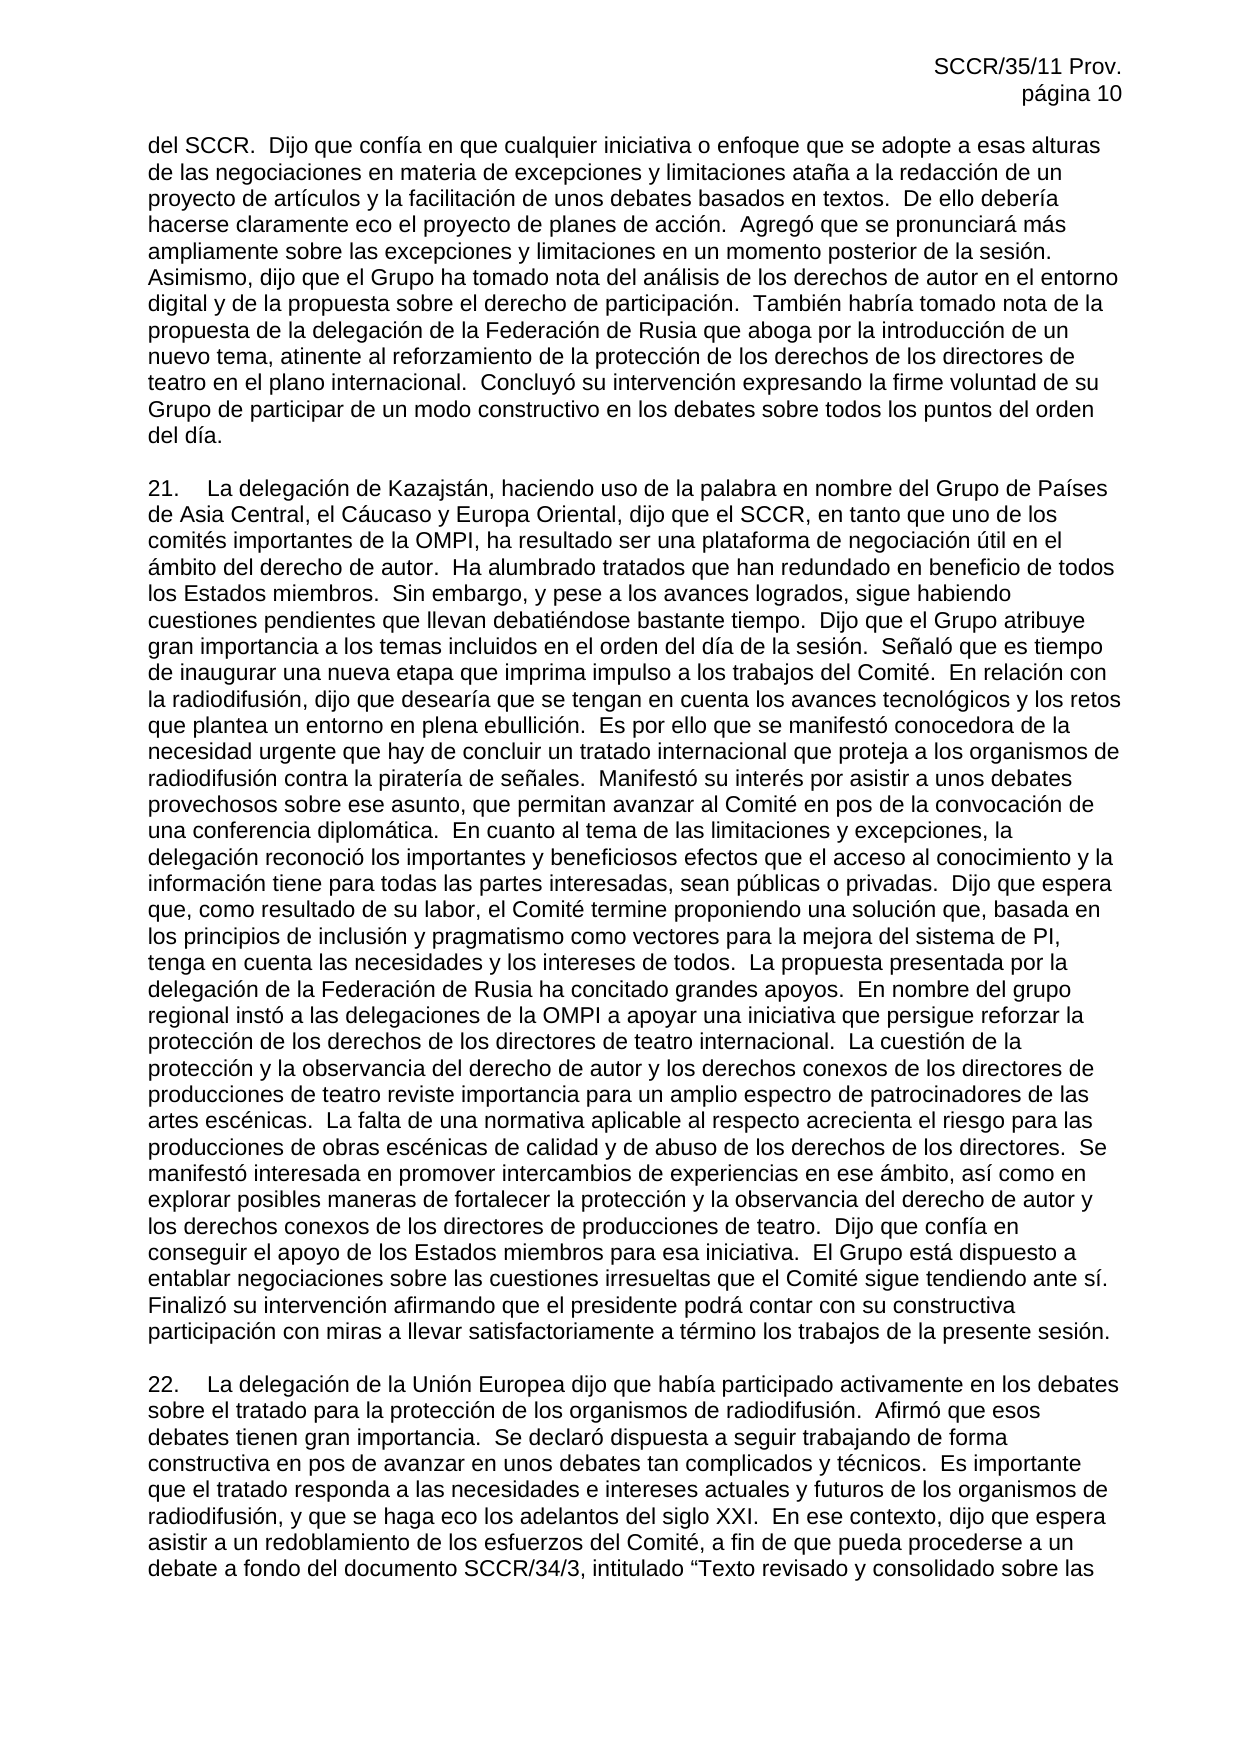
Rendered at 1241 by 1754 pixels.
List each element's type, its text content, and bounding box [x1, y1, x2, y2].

list La delegación de Kazajstán, haciendo uso de la palabra en nombre del Grupo de Países de Asia Central, el Cáucaso y Europa Oriental, dijo que el SCCR, en tanto que uno de los comités importantes de la OMPI, ha resultado ser una plataforma de negociación útil en el ámbito del derecho de autor. Ha alumbrado tratados que han redundado en beneficio de todos los Estados miembros. Sin embargo, y pese a los avances logrados, sigue habiendo cuestiones pendientes que llevan debatiéndose bastante tiempo. Dijo que el Grupo atribuye gran importancia a los temas incluidos en el orden del día de la sesión. Señaló que es tiempo de inaugurar una nueva etapa que imprima impulso a los trabajos del Comité. En relación con la radiodifusión, dijo que desearía que se tengan en cuenta los avances tecnológicos y los retos que plantea un entorno en plena ebullición. Es por ello que se manifestó conocedora de la necesidad urgente que hay de concluir un tratado internacional que proteja a los organismos de radiodifusión contra la piratería de señales. Manifestó su interés por asistir a unos debates provechosos sobre ese asunto, que permitan avanzar al Comité en pos de la convocación de una conferencia diplomática. En cuanto al tema de las limitaciones y excepciones, la delegación reconoció los importantes y beneficiosos efectos que el acceso al conocimiento y la información tiene para todas las partes interesadas, sean públicas o privadas. Dijo que espera que, como resultado de su labor, el Comité termine proponiendo una solución que, basada en los principios de inclusión y pragmatismo como vectores para la mejora del sistema de PI, tenga en cuenta las necesidades y los intereses de todos. La propuesta presentada por la delegación de la Federación de Rusia ha concitado grandes apoyos. En nombre del grupo regional instó a las delegaciones de la OMPI a apoyar una iniciativa que persigue reforzar la protección de los derechos de los directores de teatro internacional. La cuestión de la protección y la observancia del derecho de autor y los derechos conexos de los directores de producciones de teatro reviste importancia para un amplio espectro de patrocinadores de las artes escénicas. La falta de una normativa aplicable al respecto acrecienta el riesgo para las producciones de obras escénicas de calidad y de abuso de los derechos de los directores. Se manifestó interesada en promover intercambios de experiencias en ese ámbito, así como en explorar posibles maneras de fortalecer la protección y la observancia del derecho de autor y los derechos conexos de los directores de producciones de teatro. Dijo que confía en conseguir el apoyo de los Estados miembros para esa iniciativa. El Grupo está dispuesto a entablar negociaciones sobre las cuestiones irresueltas que el Comité sigue tendiendo ante sí. Finalizó su intervención afirmando que el presidente podrá contar con su constructiva participación con miras a llevar satisfactoriamente a término los trabajos de la presente sesión. [148, 475, 1122, 1344]
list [148, 1371, 1122, 1582]
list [148, 132, 1122, 448]
